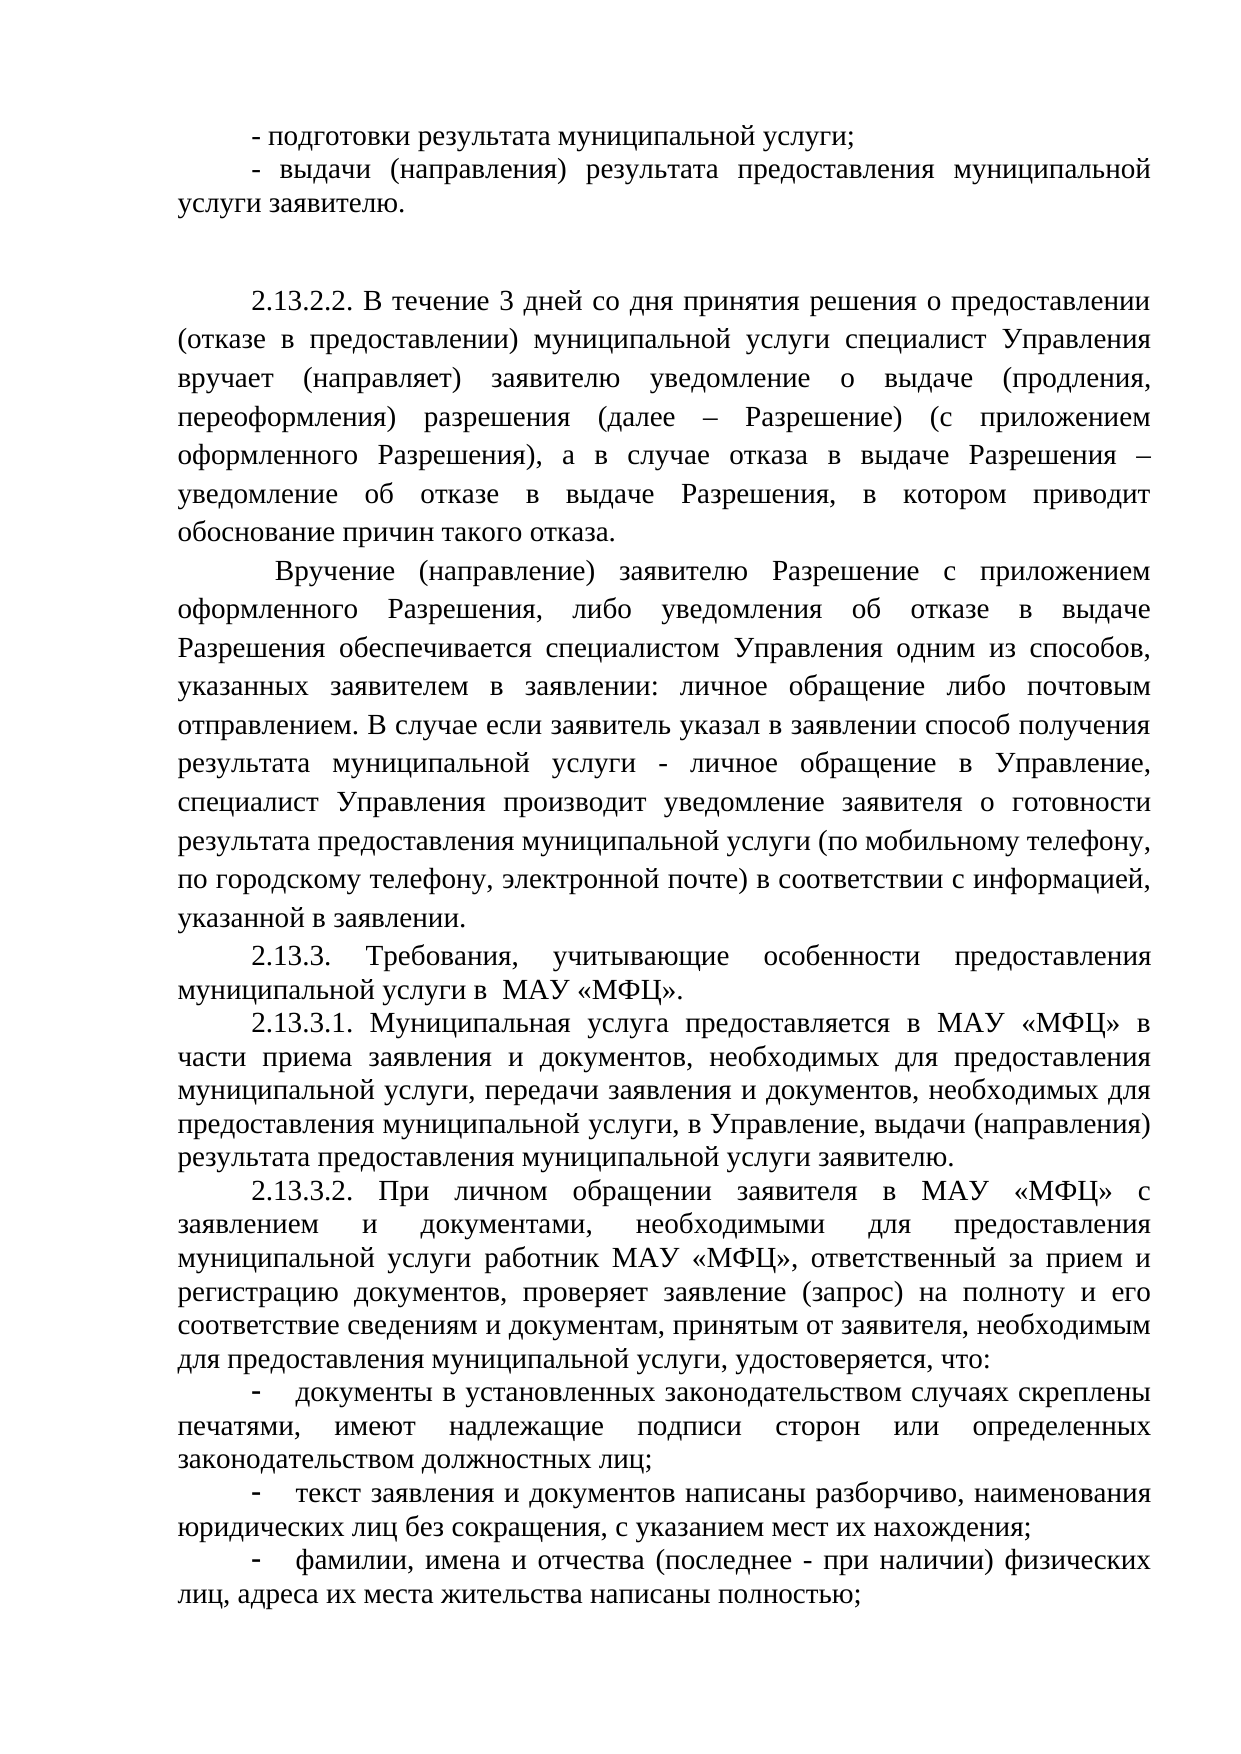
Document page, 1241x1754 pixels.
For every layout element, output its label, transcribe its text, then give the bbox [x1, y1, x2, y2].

text Вручение (направление) заявителю Разрешение с приложением оформленного Разрешения, либо уведомления об отказе в выдаче Разрешения обеспечивается специалистом Управления одним из способов, указанных заявителем в заявлении: личное обращение либо почтовым отправлением. В случае если заявитель указал в заявлении способ получения результата муниципальной услуги - личное обращение в Управление, специалист Управления производит уведомление заявителя о готовности результата предоставления муниципальной услуги (по мобильному телефону, по городскому телефону, электронной почте) в соответствии с информацией, указанной в заявлении. [177, 553, 1152, 933]
list фамилии, имена и отчества (последнее - при наличии) физических лиц, адреса их места жительства написаны полностью; [177, 1542, 1152, 1609]
text 2.13.2.2. В течение 3 дней со дня принятия решения о предоставлении (отказе в предоставлении) муниципальной услуги специалист Управления вручает (направляет) заявителю уведомление о выдаче (продления, переоформления) разрешения (далее – Разрешение) (с приложением оформленного Разрешения), а в случае отказа в выдаче Разрешения – уведомление об отказе в выдаче Разрешения, в котором приводит обоснование причин такого отказа. [177, 283, 1152, 548]
list документы в установленных законодательством случаях скреплены печатями, имеют надлежащие подписи сторон или определенных законодательством должностных лиц; [177, 1374, 1152, 1475]
list 2.13.3.2. При личном обращении заявителя в МАУ «МФЦ» с заявлением и документами, необходимыми для предоставления муниципальной услуги работник МАУ «МФЦ», ответственный за прием и регистрацию документов, проверяет заявление (запрос) на полноту и его соответствие сведениям и документам, принятым от заявителя, необходимым для предоставления муниципальной услуги, удостоверяется, что: [177, 1173, 1152, 1374]
text - подготовки результата муниципальной услуги; [177, 118, 1152, 152]
text 2.13.3. Требования, учитывающие особенности предоставления муниципальной услуги в МАУ «МФЦ». [177, 938, 1152, 1005]
list текст заявления и документов написаны разборчиво, наименования юридических лиц без сокращения, с указанием мест их нахождения; [177, 1475, 1152, 1542]
text 2.13.3.1. Муниципальная услуга предоставляется в МАУ «МФЦ» в части приема заявления и документов, необходимых для предоставления муниципальной услуги, передачи заявления и документов, необходимых для предоставления муниципальной услуги, в Управление, выдачи (направления) результата предоставления муниципальной услуги заявителю. [177, 1005, 1152, 1173]
text - выдачи (направления) результата предоставления муниципальной услуги заявителю. [177, 152, 1152, 219]
